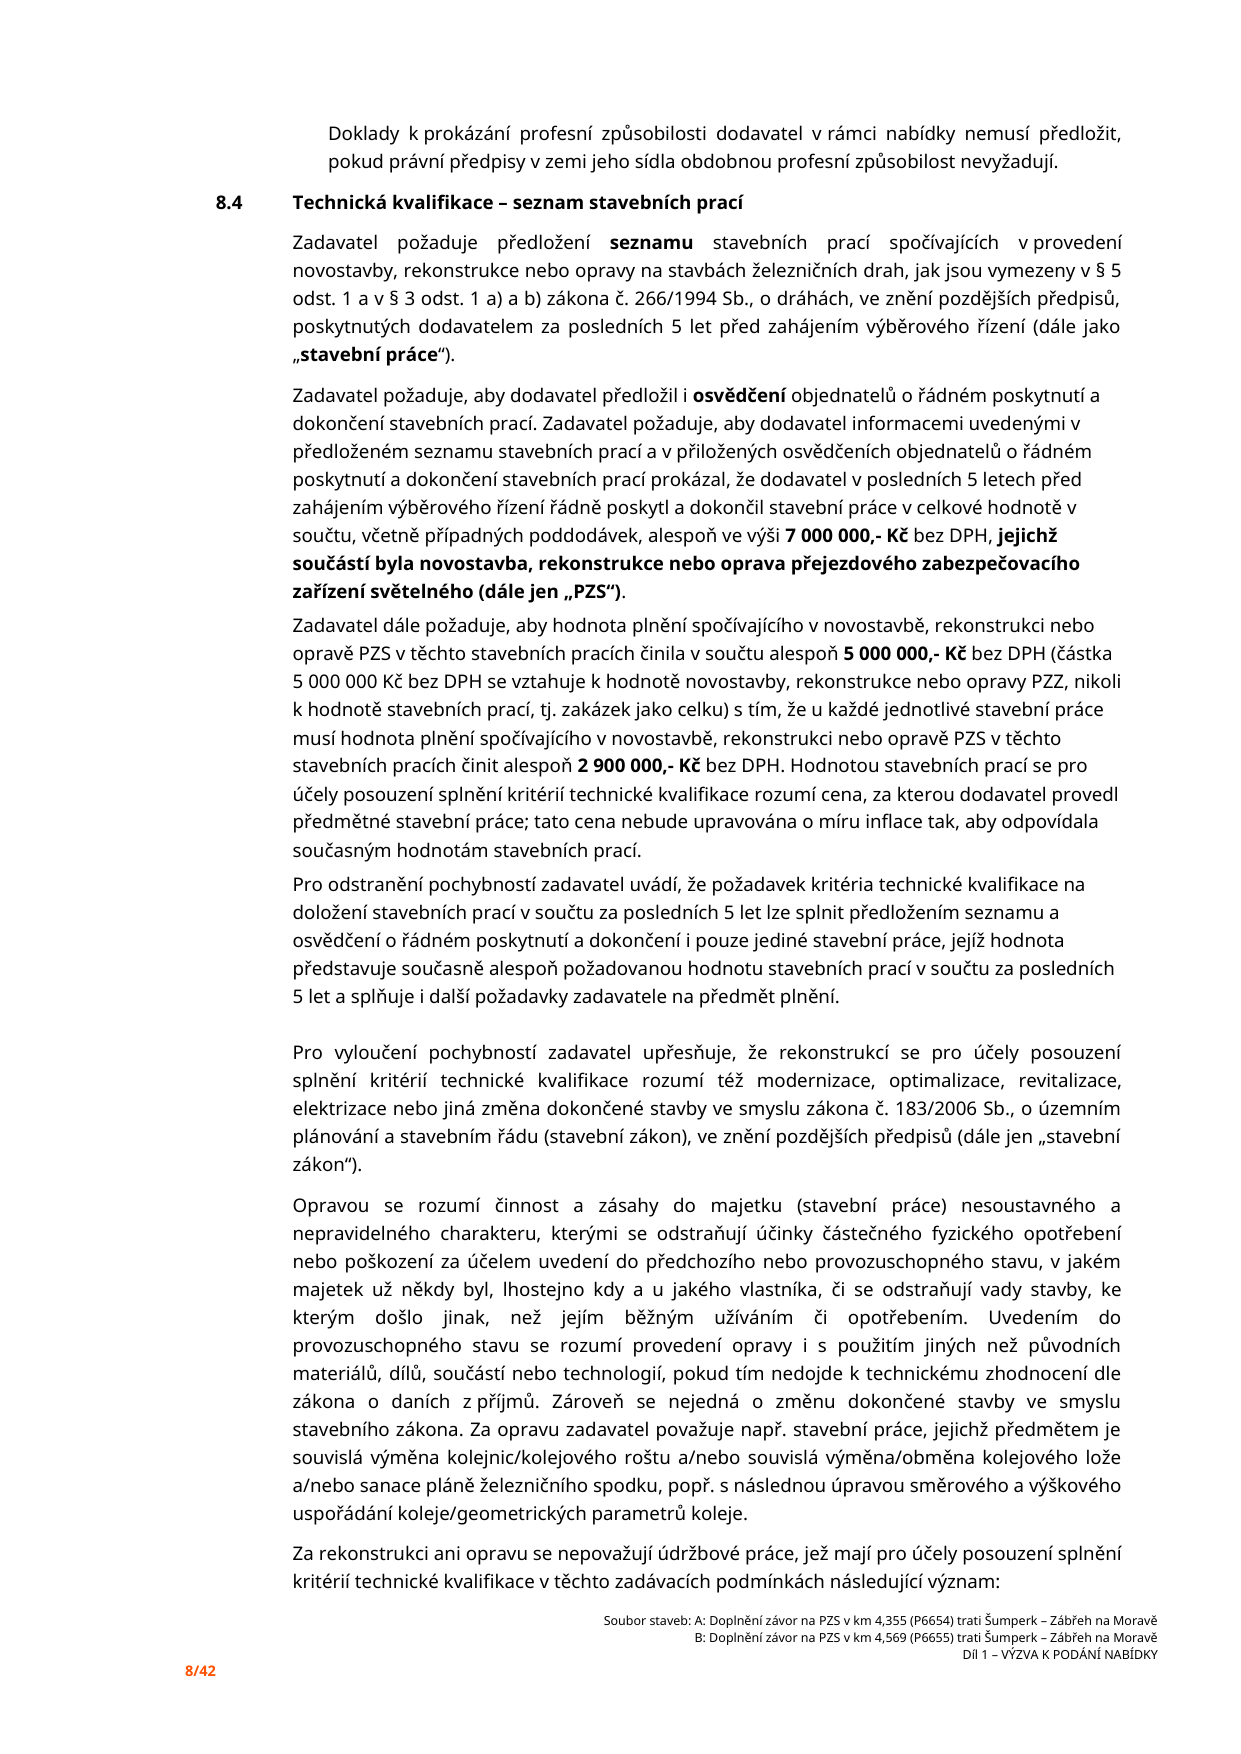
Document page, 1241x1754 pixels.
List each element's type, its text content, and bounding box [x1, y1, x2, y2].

text Doklady k prokázání profesní způsobilosti dodavatel v rámci nabídky nemusí předložit, pokud právní předpisy v zemi jeho sídla obdobnou profesní způsobilost nevyžadují. [328, 121, 1122, 174]
text Pro odstranění pochybností zadavatel uvádí, že požadavek kritéria technické kvalifikace na doložení stavebních prací v součtu za posledních 5 let lze splnit předložením seznamu a osvědčení o řádném poskytnutí a dokončení i pouze jediné stavební práce, jejíž hodnota představuje současně alespoň požadovanou hodnotu stavebních prací v součtu za posledních 5 let a splňuje i další požadavky zadavatele na předmět plnění. [292, 871, 1122, 1009]
text Opravou se rozumí činnost a zásahy do majetku (stavební práce) nesoustavného a nepravidelného charakteru, kterými se odstraňují účinky částečného fyzického opotřebení nebo poškození za účelem uvedení do předchozího nebo provozuschopného stavu, v jakém majetek už někdy byl, lhostejno kdy a u jakého vlastníka, či se odstraňují vady stavby, ke kterým došlo jinak, než jejím běžným užíváním či opotřebením. Uvedením do provozuschopného stavu se rozumí provedení opravy i s použitím jiných než původních materiálů, dílů, součástí nebo technologií, pokud tím nedojde k technickému zhodnocení dle zákona o daních z příjmů. Zároveň se nejedná o změnu dokončené stavby ve smyslu stavebního zákona. Za opravu zadavatel považuje např. stavební práce, jejichž předmětem je souvislá výměna kolejnic/kolejového roštu a/nebo souvislá výměna/obměna kolejového lože a/nebo sanace pláně železničního spodku, popř. s následnou úpravou směrového a výškového uspořádání koleje/geometrických parametrů koleje. [292, 1192, 1122, 1526]
text Pro vyloučení pochybností zadavatel upřesňuje, že rekonstrukcí se pro účely posouzení splnění kritérií technické kvalifikace rozumí též modernizace, optimalizace, revitalizace, elektrizace nebo jiná změna dokončené stavby ve smyslu zákona č. 183/2006 Sb., o územním plánování a stavebním řádu (stavební zákon), ve znění pozdějších předpisů (dále jen „stavební zákon“). [292, 1039, 1122, 1177]
text Zadavatel požaduje, aby dodavatel předložil i osvědčení objednatelů o řádném poskytnutí a dokončení stavebních prací. Zadavatel požaduje, aby dodavatel informacemi uvedenými v předloženém seznamu stavebních prací a v přiložených osvědčeních objednatelů o řádném poskytnutí a dokončení stavebních prací prokázal, že dodavatel v posledních 5 letech před zahájením výběrového řízení řádně poskytl a dokončil stavební práce v celkové hodnotě v součtu, včetně případných poddodávek, alespoň ve výši 7 000 000,- Kč bez DPH, jejichž součástí byla novostavba, rekonstrukce nebo oprava přejezdového zabezpečovacího zařízení světelného (dále jen „PZS“). [292, 382, 1122, 604]
text Za rekonstrukci ani opravu se nepovažují údržbové práce, jež mají pro účely posouzení splnění kritérií technické kvalifikace v těchto zadávacích podmínkách následující význam: [292, 1541, 1122, 1594]
text Zadavatel dále požaduje, aby hodnota plnění spočívajícího v novostavbě, rekonstrukci nebo opravě PZS v těchto stavebních pracích činila v součtu alespoň 5 000 000,- Kč bez DPH (částka 5 000 000 Kč bez DPH se vztahuje k hodnotě novostavby, rekonstrukce nebo opravy PZZ, nikoli k hodnotě stavebních prací, tj. zakázek jako celku) s tím, že u každé jednotlivé stavební práce musí hodnota plnění spočívajícího v novostavbě, rekonstrukci nebo opravě PZS v těchto stavebních pracích činit alespoň 2 900 000,- Kč bez DPH. Hodnotou stavebních prací se pro účely posouzení splnění kritérií technické kvalifikace rozumí cena, za kterou dodavatel provedl předmětné stavební práce; tato cena nebude upravována o míru inflace tak, aby odpovídala současným hodnotám stavebních prací. [292, 613, 1122, 862]
text Zadavatel požaduje předložení seznamu stavebních prací spočívajících v provedení novostavby, rekonstrukce nebo opravy na stavbách železničních drah, jak jsou vymezeny v § 5 odst. 1 a v § 3 odst. 1 a) a b) zákona č. 266/1994 Sb., o dráhách, ve znění pozdějších předpisů, poskytnutých dodavatelem za posledních 5 let před zahájením výběrového řízení (dále jako „stavební práce“). [292, 230, 1122, 367]
text Technická kvalifikace – seznam stavebních prací [216, 189, 1122, 215]
